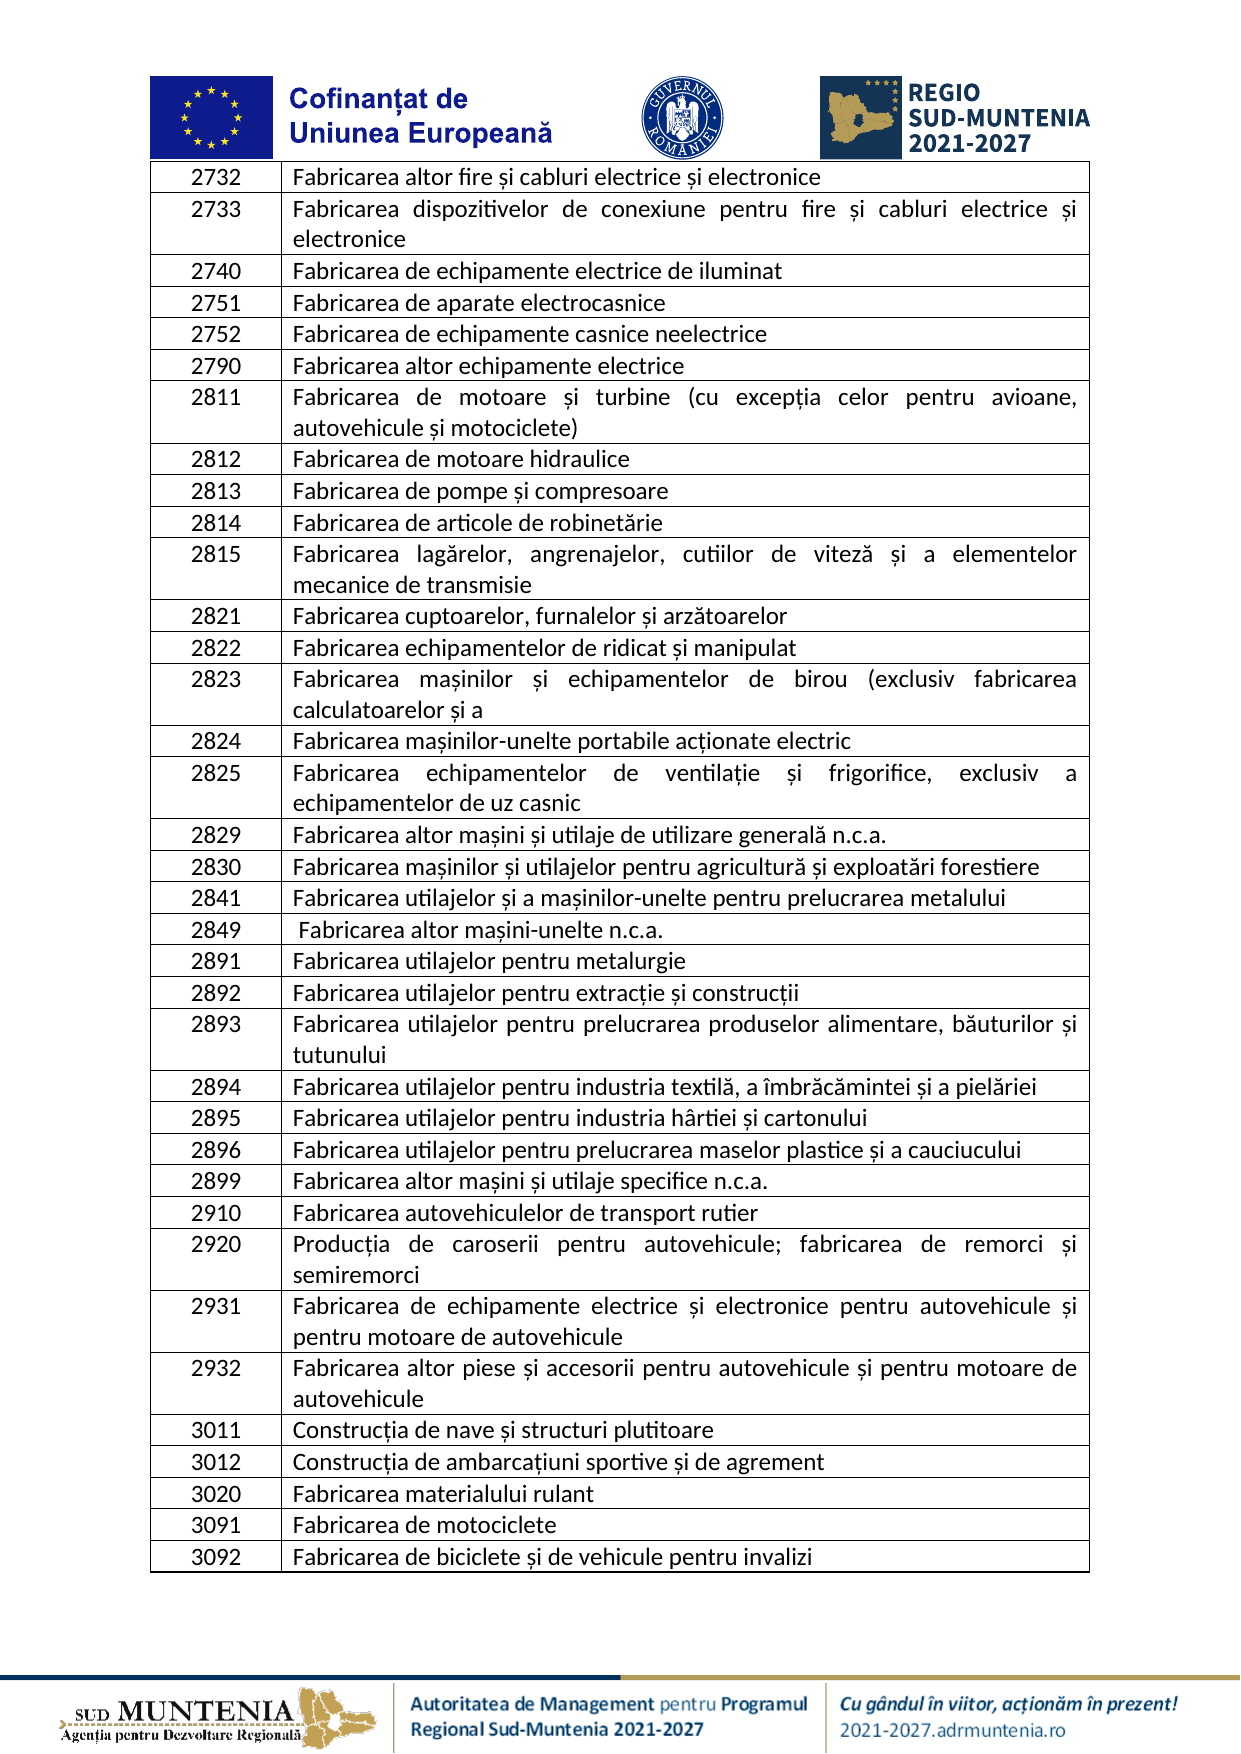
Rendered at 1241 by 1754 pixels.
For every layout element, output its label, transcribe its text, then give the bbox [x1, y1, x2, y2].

table_cell Fabricarea maşinilor-unelte portabile acţionate electric [282, 726, 1089, 756]
table_cell Fabricarea altor echipamente electrice [282, 350, 1089, 380]
table_cell 2811 [151, 381, 281, 442]
table_cell Fabricarea echipamentelor de ventilaţie şi frigorifice, exclusiv a echipamentelor de uz casnic [282, 757, 1089, 818]
table_cell Fabricarea utilajelor pentru industria textilă, a îmbrăcămintei şi a pielăriei [282, 1071, 1089, 1101]
table_cell Fabricarea utilajelor pentru prelucrarea maselor plastice şi a cauciucului [282, 1134, 1089, 1164]
table_cell 2931 [151, 1291, 281, 1352]
table_cell 2814 [151, 507, 281, 537]
table_cell Fabricarea altor maşini şi utilaje specifice n.c.a. [282, 1165, 1089, 1196]
table_cell 2824 [151, 726, 281, 756]
table_cell 2910 [151, 1197, 281, 1227]
table_cell 2733 [151, 193, 281, 254]
table_cell 2920 [151, 1229, 281, 1289]
table_cell Fabricarea echipamentelor de ridicat şi manipulat [282, 632, 1089, 662]
table_cell 2891 [151, 945, 281, 976]
table_cell 2732 [151, 162, 281, 192]
table_cell Fabricarea de pompe şi compresoare [282, 475, 1089, 506]
table_cell Fabricarea utilajelor şi a maşinilor-unelte pentru prelucrarea metalului [282, 882, 1089, 913]
table_cell Producţia de caroserii pentru autovehicule; fabricarea de remorci şi semiremorci [282, 1229, 1089, 1289]
table_cell Fabricarea de biciclete şi de vehicule pentru invalizi [282, 1541, 1089, 1571]
table_cell 2895 [151, 1102, 281, 1133]
table_cell 3091 [151, 1509, 281, 1540]
table_cell 2752 [151, 318, 281, 349]
table_cell 2813 [151, 475, 281, 506]
table_cell Fabricarea maşinilor şi utilajelor pentru agricultură şi exploatări forestiere [282, 851, 1089, 881]
table_cell 2751 [151, 287, 281, 317]
table_cell 2823 [151, 664, 281, 724]
table_cell Fabricarea de echipamente casnice neelectrice [282, 318, 1089, 349]
table_cell Fabricarea de aparate electrocasnice [282, 287, 1089, 317]
table_cell 2932 [151, 1353, 281, 1414]
table_cell Fabricarea de echipamente electrice de iluminat [282, 255, 1089, 286]
table_cell Construcţia de ambarcaţiuni sportive şi de agrement [282, 1446, 1089, 1477]
table_cell Fabricarea de articole de robinetărie [282, 507, 1089, 537]
table_cell Fabricarea utilajelor pentru industria hârtiei şi cartonului [282, 1102, 1089, 1133]
table_cell Fabricarea altor maşini şi utilaje de utilizare generală n.c.a. [282, 819, 1089, 850]
table_cell 3092 [151, 1541, 281, 1571]
table_cell 3011 [151, 1415, 281, 1445]
table_cell Fabricarea de motoare şi turbine (cu excepţia celor pentru avioane, autovehicule şi motociclete) [282, 381, 1089, 442]
table_cell 3020 [151, 1478, 281, 1508]
table_cell 2822 [151, 632, 281, 662]
table_cell 2896 [151, 1134, 281, 1164]
table_cell Fabricarea lagărelor, angrenajelor, cutiilor de viteză şi a elementelor mecanice de transmisie [282, 538, 1089, 599]
table_cell Fabricarea materialului rulant [282, 1478, 1089, 1508]
table_cell Construcţia de nave şi structuri plutitoare [282, 1415, 1089, 1445]
table_cell Fabricarea cuptoarelor, furnalelor şi arzătoarelor [282, 600, 1089, 631]
table_cell 2825 [151, 757, 281, 818]
table_cell Fabricarea altor piese şi accesorii pentru autovehicule şi pentru motoare de autovehicule [282, 1353, 1089, 1414]
table_cell Fabricarea de motoare hidraulice [282, 444, 1089, 474]
table_cell Fabricarea maşinilor şi echipamentelor de birou (exclusiv fabricarea calculatoarelor şi a [282, 664, 1089, 724]
table_cell Fabricarea de motociclete [282, 1509, 1089, 1540]
table_cell 2830 [151, 851, 281, 881]
table_cell 2815 [151, 538, 281, 599]
table_cell 3012 [151, 1446, 281, 1477]
table_cell 2790 [151, 350, 281, 380]
table_cell Fabricarea utilajelor pentru metalurgie [282, 945, 1089, 976]
table_cell 2849 [151, 914, 281, 944]
table_cell 2899 [151, 1165, 281, 1196]
table_cell 2894 [151, 1071, 281, 1101]
table_cell 2821 [151, 600, 281, 631]
table_cell 2892 [151, 977, 281, 1007]
table_cell 2812 [151, 444, 281, 474]
table_cell Fabricarea altor fire şi cabluri electrice şi electronice [282, 162, 1089, 192]
table_cell Fabricarea dispozitivelor de conexiune pentru fire şi cabluri electrice şi electronice [282, 193, 1089, 254]
table_cell 2841 [151, 882, 281, 913]
table_cell Fabricarea utilajelor pentru extracţie şi construcţii [282, 977, 1089, 1007]
picture [0, 1675, 1241, 1754]
table_cell 2893 [151, 1009, 281, 1069]
table_cell Fabricarea de echipamente electrice şi electronice pentru autovehicule şi pentru motoare de autovehicule [282, 1291, 1089, 1352]
table_cell Fabricarea autovehiculelor de transport rutier [282, 1197, 1089, 1227]
table_cell Fabricarea utilajelor pentru prelucrarea produselor alimentare, băuturilor şi tutunului [282, 1009, 1089, 1069]
table_cell 2740 [151, 255, 281, 286]
table_cell 2829 [151, 819, 281, 850]
table_cell Fabricarea altor maşini-unelte n.c.a. [282, 914, 1089, 944]
